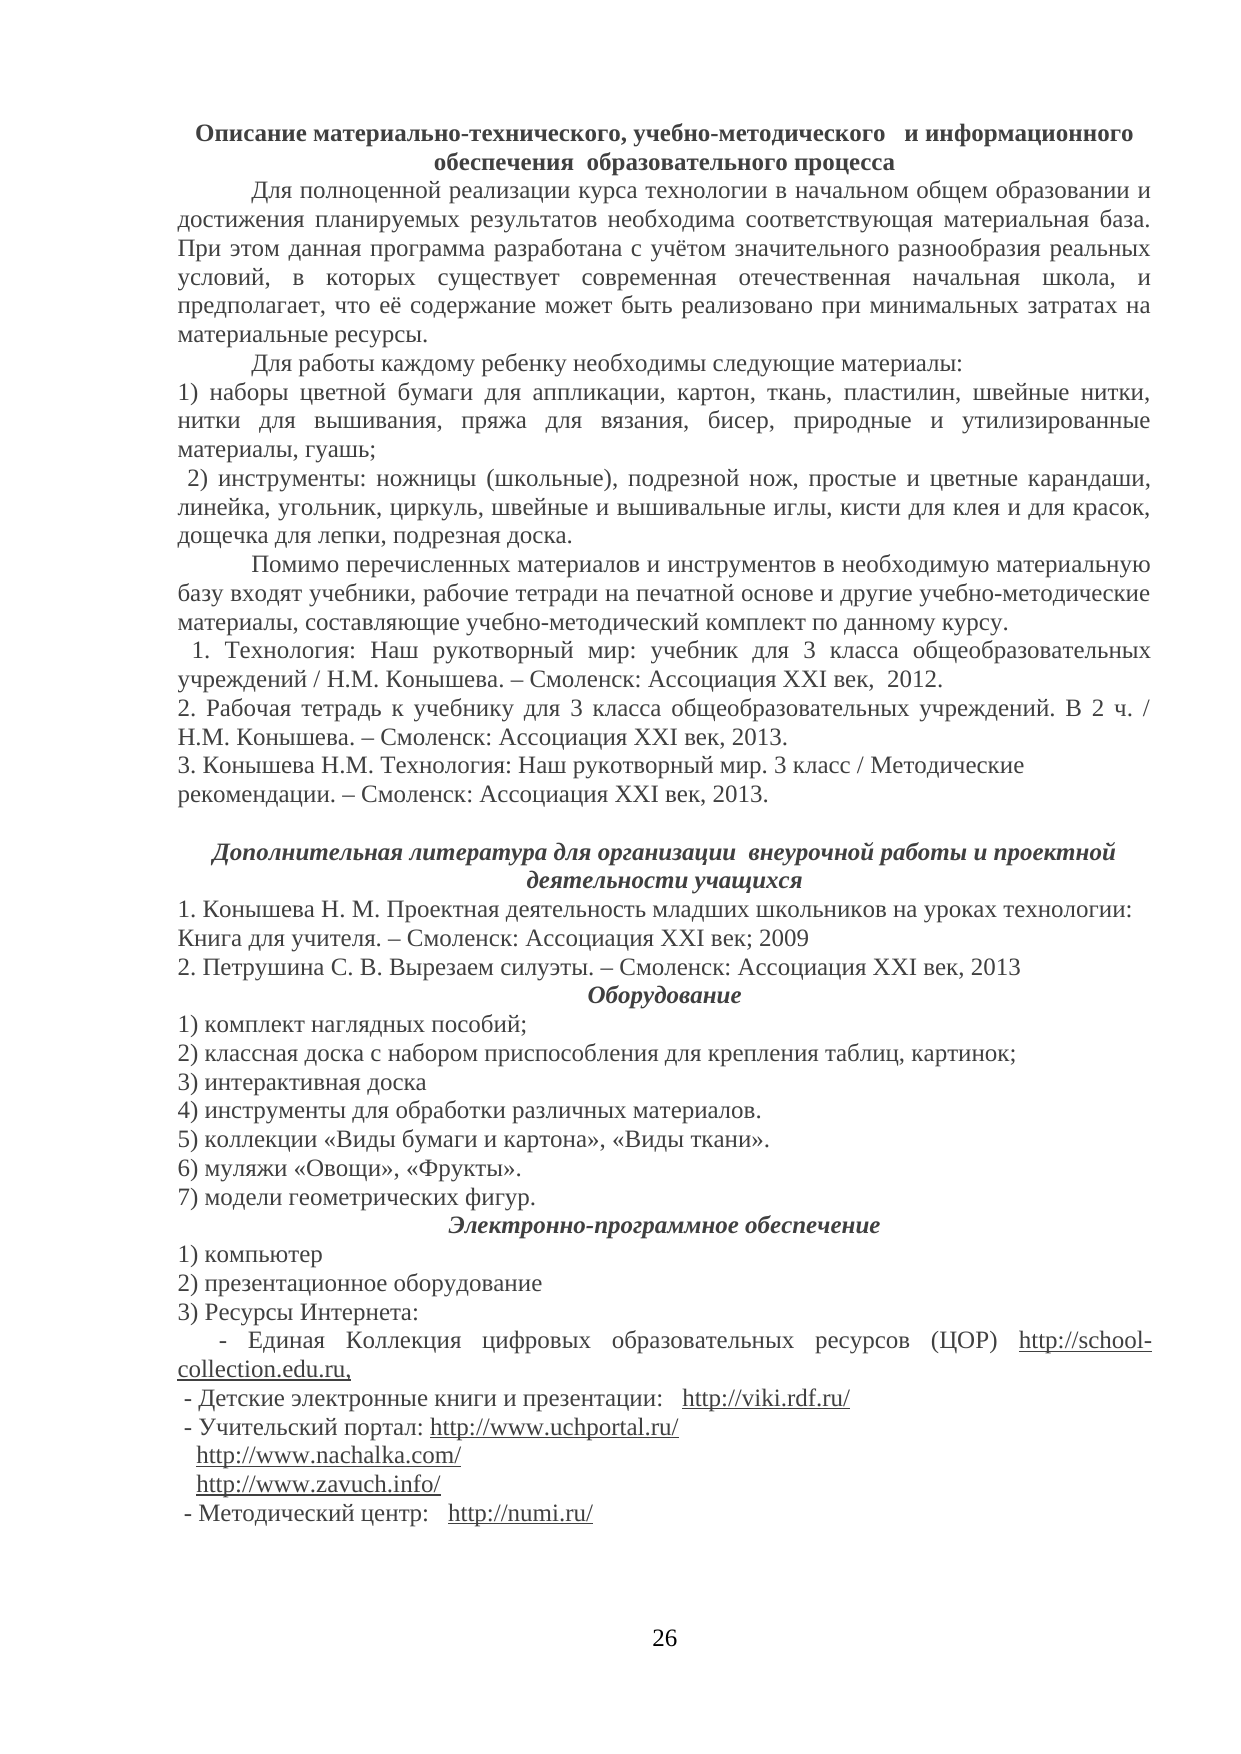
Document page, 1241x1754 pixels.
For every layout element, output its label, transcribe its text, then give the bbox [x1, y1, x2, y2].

text 1) наборы цветной бумаги для аппликации, картон, ткань, пластилин, швейные нитки, нитки для вышивания, пряжа для вязания, бисер, природные и утилизированные материалы, гуашь; [177, 377, 1152, 463]
text 2) инструменты: ножницы (школьные), подрезной нож, простые и цветные карандаши, линейка, угольник, циркуль, швейные и вышивальные иглы, кисти для клея и для красок, дощечка для лепки, подрезная доска. [177, 463, 1152, 549]
text 2) классная доска с набором приспособления для крепления таблиц, картинок; [177, 1038, 1152, 1067]
text 1) комплект наглядных пособий; [177, 1009, 1152, 1038]
text http://www.zavuch.info/ [177, 1469, 1152, 1498]
text Для работы каждому ребенку необходимы следующие материалы: [177, 348, 1152, 377]
text рекомендации. – Смоленск: Ассоциация XXI век, 2013. [177, 779, 1152, 808]
text 3. Конышева Н.М. Технология: Наш рукотворный мир. 3 класс / Методические [177, 751, 1152, 779]
text Помимо перечисленных материалов и инструментов в необходимую материальную базу входят учебники, рабочие тетради на печатной основе и другие учебно-методические материалы, составляющие учебно-методический комплект по данному курсу. [177, 549, 1152, 636]
text 2. Петрушина С. В. Вырезаем силуэты. – Смоленск: Ассоциация XXI век, 2013 [177, 952, 1152, 981]
text 3) интерактивная доска [177, 1067, 1152, 1096]
text - Учительский портал: http://www.uchportal.ru/ [177, 1412, 1152, 1441]
text Электронно-программное обеспечение [177, 1211, 1152, 1239]
text 1. Технология: Наш рукотворный мир: учебник для 3 класса общеобразовательных учреждений / Н.М. Конышева. – Смоленск: Ассоциация XXI век, 2012. [177, 636, 1152, 693]
text Для полноценной реализации курса технологии в начальном общем образовании и достижения планируемых результатов необходима соответствующая материальная база. При этом данная программа разработана с учётом значительного разнообразия реальных условий, в которых существует современная отечественная начальная школа, и предполагает, что её содержание может быть реализовано при минимальных затратах на материальные ресурсы. [177, 176, 1152, 348]
text - Единая Коллекция цифровых образовательных ресурсов (ЦОР) http://school-collection.edu.ru, [177, 1326, 1152, 1383]
text Описание материально-технического, учебно-методического и информационного обеспечения образовательного процесса [177, 118, 1152, 176]
text 4) инструменты для обработки различных материалов. [177, 1096, 1152, 1124]
text 6) муляжи «Овощи», «Фрукты». [177, 1153, 1152, 1182]
text Дополнительная литература для организации внеурочной работы и проектной деятельности учащихся [177, 837, 1152, 894]
text 5) коллекции «Виды бумаги и картона», «Виды ткани». [177, 1124, 1152, 1153]
text 7) модели геометрических фигур. [177, 1182, 1152, 1211]
text 1) компьютер [177, 1239, 1152, 1268]
text Оборудование [177, 981, 1152, 1009]
text http://www.nachalka.com/ [177, 1441, 1152, 1469]
text - Методический центр: http://numi.ru/ [177, 1498, 1152, 1527]
text 2. Рабочая тетрадь к учебнику для 3 класса общеобразовательных учреждений. В 2 ч. / Н.М. Конышева. – Смоленск: Ассоциация XXI век, 2013. [177, 693, 1152, 751]
text - Детские электронные книги и презентации: http://viki.rdf.ru/ [177, 1383, 1152, 1412]
text 2) презентационное оборудование [177, 1268, 1152, 1297]
text 3) Ресурсы Интернета: [177, 1297, 1152, 1326]
text 1. Конышева Н. М. Проектная деятельность младших школьников на уроках технологии: Книга для учителя. – Смоленск: Ассоциация XXI век; 2009 [177, 894, 1152, 952]
